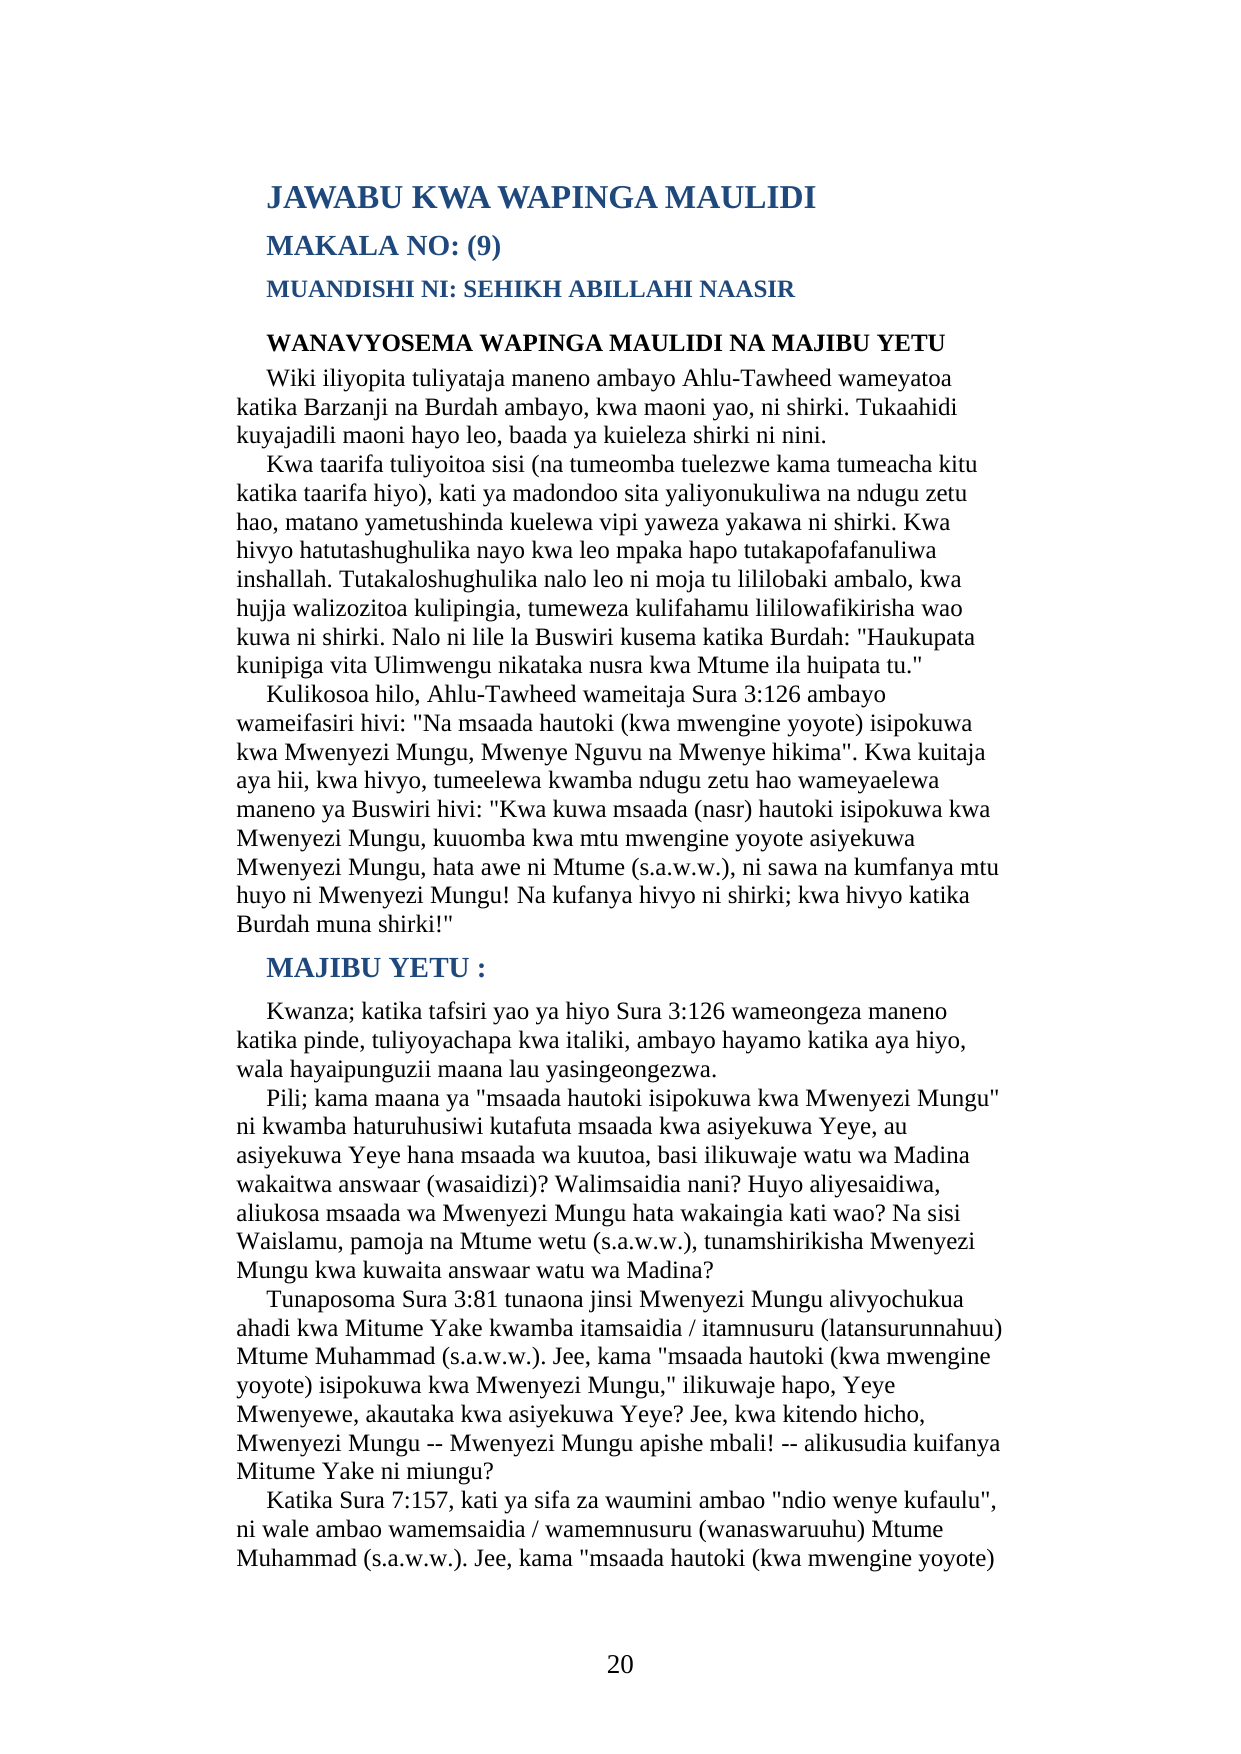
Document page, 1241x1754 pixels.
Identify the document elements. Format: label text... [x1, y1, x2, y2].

text Kwanza; katika tafsiri yao ya hiyo Sura 3:126 wameongeza maneno katika pinde, tuliyoyachapa kwa italiki, ambayo hayamo katika aya hiyo, wala hayaipunguzii maana lau yasingeongezwa. [236, 996, 1004, 1083]
text Wiki iliyopita tuliyataja maneno ambayo Ahlu-Tawheed wameyatoa katika Barzanji na Burdah ambayo, kwa maoni yao, ni shirki. Tukaahidi kuyajadili maoni hayo leo, baada ya kuieleza shirki ni nini. [236, 363, 1004, 449]
text Kwa taarifa tuliyoitoa sisi (na tumeomba tuelezwe kama tumeacha kitu katika taarifa hiyo), kati ya madondoo sita yaliyonukuliwa na ndugu zetu hao, matano yametushinda kuelewa vipi yaweza yakawa ni shirki. Kwa hivyo hatutashughulika nayo kwa leo mpaka hapo tutakapofafanuliwa inshallah. Tutakaloshughulika nalo leo ni moja tu lililobaki ambalo, kwa hujja walizozitoa kulipingia, tumeweza kulifahamu lililowafikirisha wao kuwa ni shirki. Nalo ni lile la Buswiri kusema katika Burdah: "Haukupata kunipiga vita Ulimwengu nikataka nusra kwa Mtume ila huipata tu." [236, 449, 1004, 679]
subtitle JAWABU KWA WAPINGA MAULIDI [236, 177, 1004, 216]
subtitle WANAVYOSEMA WAPINGA MAULIDI NA MAJIBU YETU [236, 328, 1004, 357]
subtitle MAJIBU YETU : [236, 950, 1004, 984]
subtitle MAKALA NO: (9) [236, 228, 1004, 262]
text Tunaposoma Sura 3:81 tunaona jinsi Mwenyezi Mungu alivyochukua ahadi kwa Mitume Yake kwamba itamsaidia / itamnusuru (latansurunnahuu) Mtume Muhammad (s.a.w.w.). Jee, kama "msaada hautoki (kwa mwengine yoyote) isipokuwa kwa Mwenyezi Mungu," ilikuwaje hapo, Yeye Mwenyewe, akautaka kwa asiyekuwa Yeye? Jee, kwa kitendo hicho, Mwenyezi Mungu -- Mwenyezi Mungu apishe mbali! -- alikusudia kuifanya Mitume Yake ni miungu? [236, 1284, 1004, 1485]
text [236, 1485, 1004, 1571]
text Kulikosoa hilo, Ahlu-Tawheed wameitaja Sura 3:126 ambayo wameifasiri hivi: "Na msaada hautoki (kwa mwengine yoyote) isipokuwa kwa Mwenyezi Mungu, Mwenye Nguvu na Mwenye hikima". Kwa kuitaja aya hii, kwa hivyo, tumeelewa kwamba ndugu zetu hao wameyaelewa maneno ya Buswiri hivi: "Kwa kuwa msaada (nasr) hautoki isipokuwa kwa Mwenyezi Mungu, kuuomba kwa mtu mwengine yoyote asiyekuwa Mwenyezi Mungu, hata awe ni Mtume (s.a.w.w.), ni sawa na kumfanya mtu huyo ni Mwenyezi Mungu! Na kufanya hivyo ni shirki; kwa hivyo katika Burdah muna shirki!" [236, 679, 1004, 938]
text Pili; kama maana ya "msaada hautoki isipokuwa kwa Mwenyezi Mungu" ni kwamba haturuhusiwi kutafuta msaada kwa asiyekuwa Yeye, au asiyekuwa Yeye hana msaada wa kuutoa, basi ilikuwaje watu wa Madina wakaitwa answaar (wasaidizi)? Walimsaidia nani? Huyo aliyesaidiwa, aliukosa msaada wa Mwenyezi Mungu hata wakaingia kati wao? Na sisi Waislamu, pamoja na Mtume wetu (s.a.w.w.), tunamshirikisha Mwenyezi Mungu kwa kuwaita answaar watu wa Madina? [236, 1083, 1004, 1284]
subtitle MUANDISHI NI: SEHIKH ABILLAHI NAASIR [236, 274, 1004, 303]
